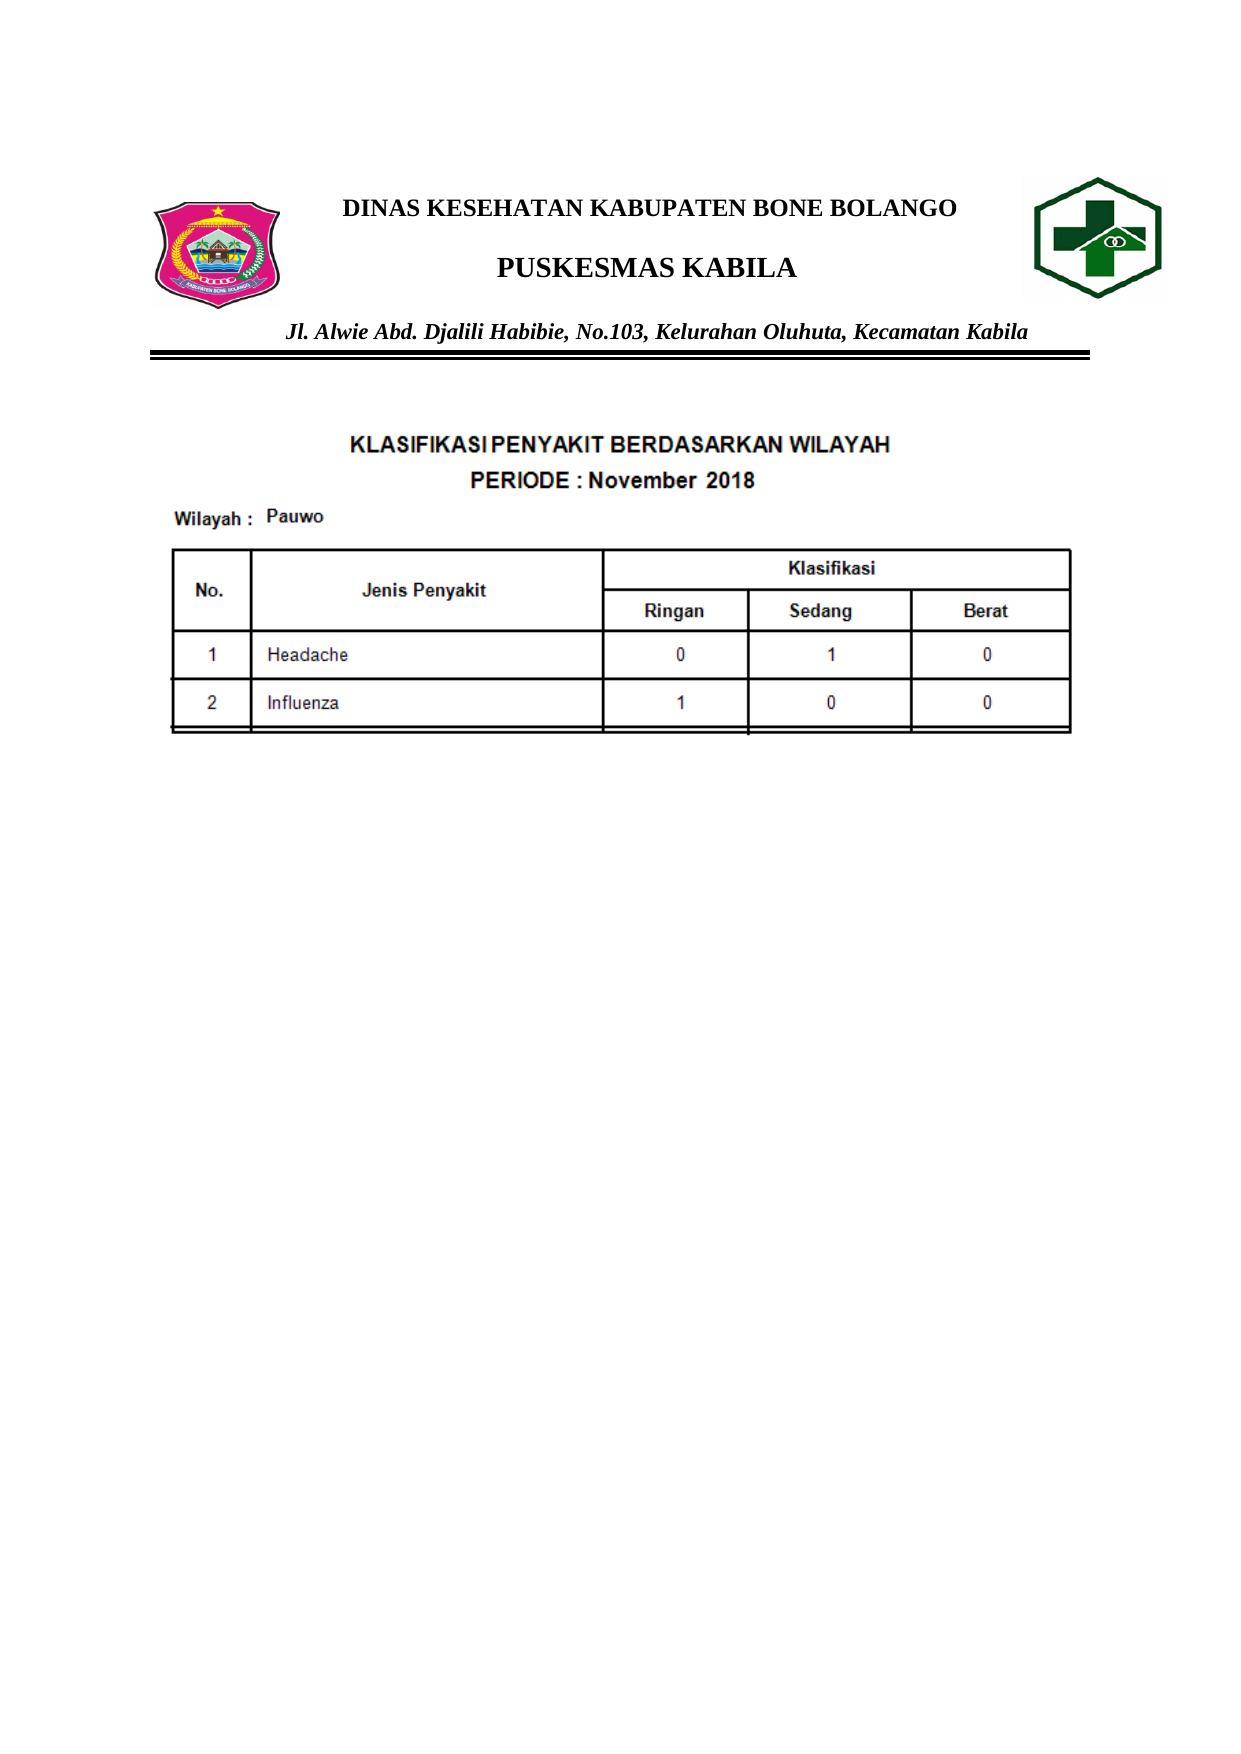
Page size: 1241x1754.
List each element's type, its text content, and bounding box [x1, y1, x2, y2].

text Jl. Alwie Abd. Djalili Habibie, No.103, Kelurahan Oluhuta, Kecamatan Kabila [150, 318, 1090, 350]
picture [150, 417, 1091, 749]
picture [1023, 176, 1172, 299]
picture [153, 202, 280, 309]
text DINAS KESEHATAN KABUPATEN BONE BOLANGO [150, 193, 1023, 222]
text PUSKESMAS KABILA [280, 251, 1023, 284]
